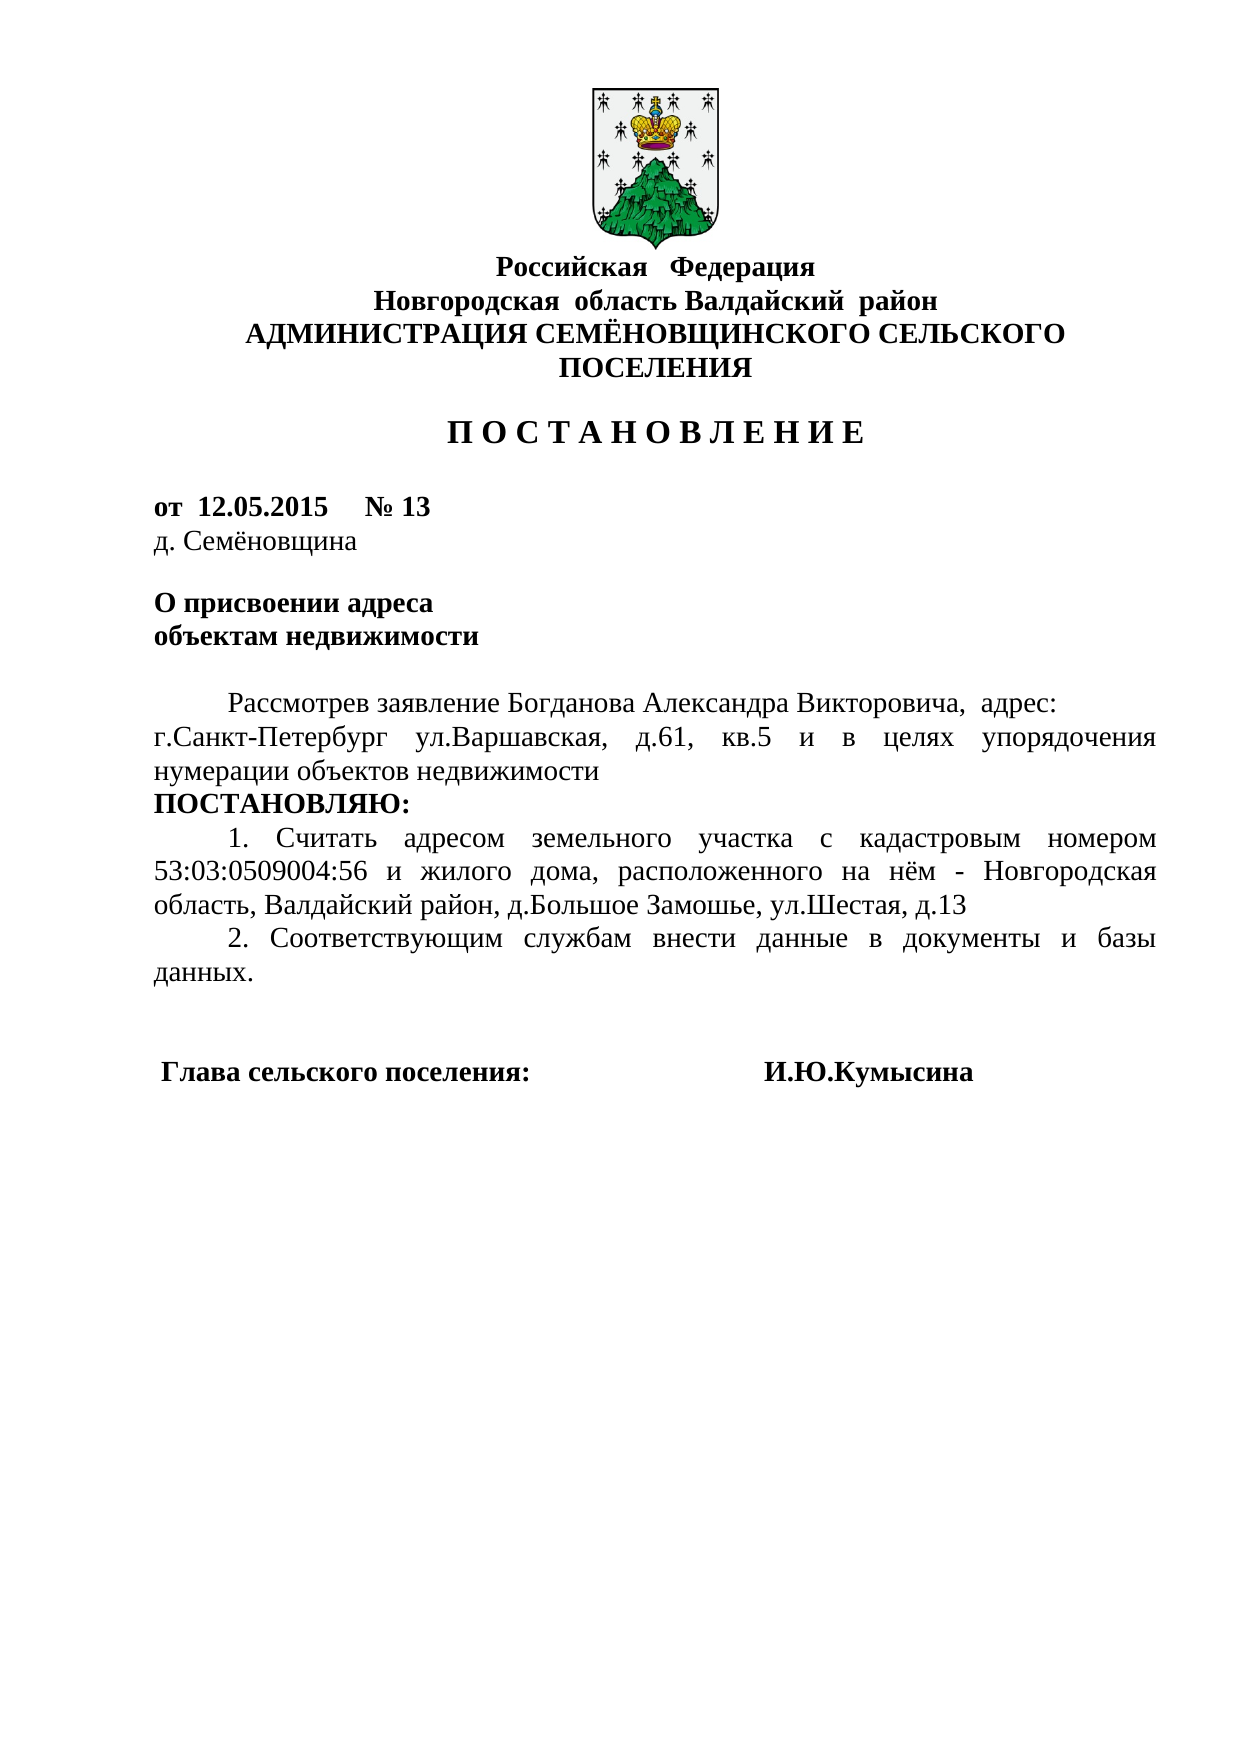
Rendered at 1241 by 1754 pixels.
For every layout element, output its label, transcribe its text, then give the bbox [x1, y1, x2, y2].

text д. Семёновщина [153, 523, 1157, 556]
text ПОСТАНОВЛЯЮ: [153, 786, 1157, 820]
subtitle П О С Т А Н О В Л Е Н И Е [153, 412, 1157, 451]
text объектам недвижимости [153, 618, 1157, 652]
picture [592, 88, 719, 250]
text Глава сельского поселения: И.Ю.Кумысина [153, 1054, 1157, 1088]
text О присвоении адреса [153, 585, 1157, 618]
text Новгородская область Валдайский район [153, 283, 1157, 317]
text от 12.05.2015 № 13 [153, 489, 1157, 523]
text Российская Федерация [153, 249, 1157, 283]
text АДМИНИСТРАЦИЯ СЕМЁНОВЩИНСКОГО СЕЛЬСКОГО ПОСЕЛЕНИЯ [153, 317, 1157, 384]
text 1. Считать адресом земельного участка с кадастровым номером 53:03:0509004:56 и жилого дома, расположенного на нём - Новгородская область, Валдайский район, д.Большое Замошье, ул.Шестая, д.13 [153, 820, 1157, 920]
text Рассмотрев заявление Богданова Александра Викторовича, адрес: [153, 686, 1157, 719]
text 2. Соответствующим службам внести данные в документы и базы данных. [153, 920, 1157, 987]
text г.Санкт-Петербург ул.Варшавская, д.61, кв.5 и в целях упорядочения нумерации объектов недвижимости [153, 719, 1157, 786]
